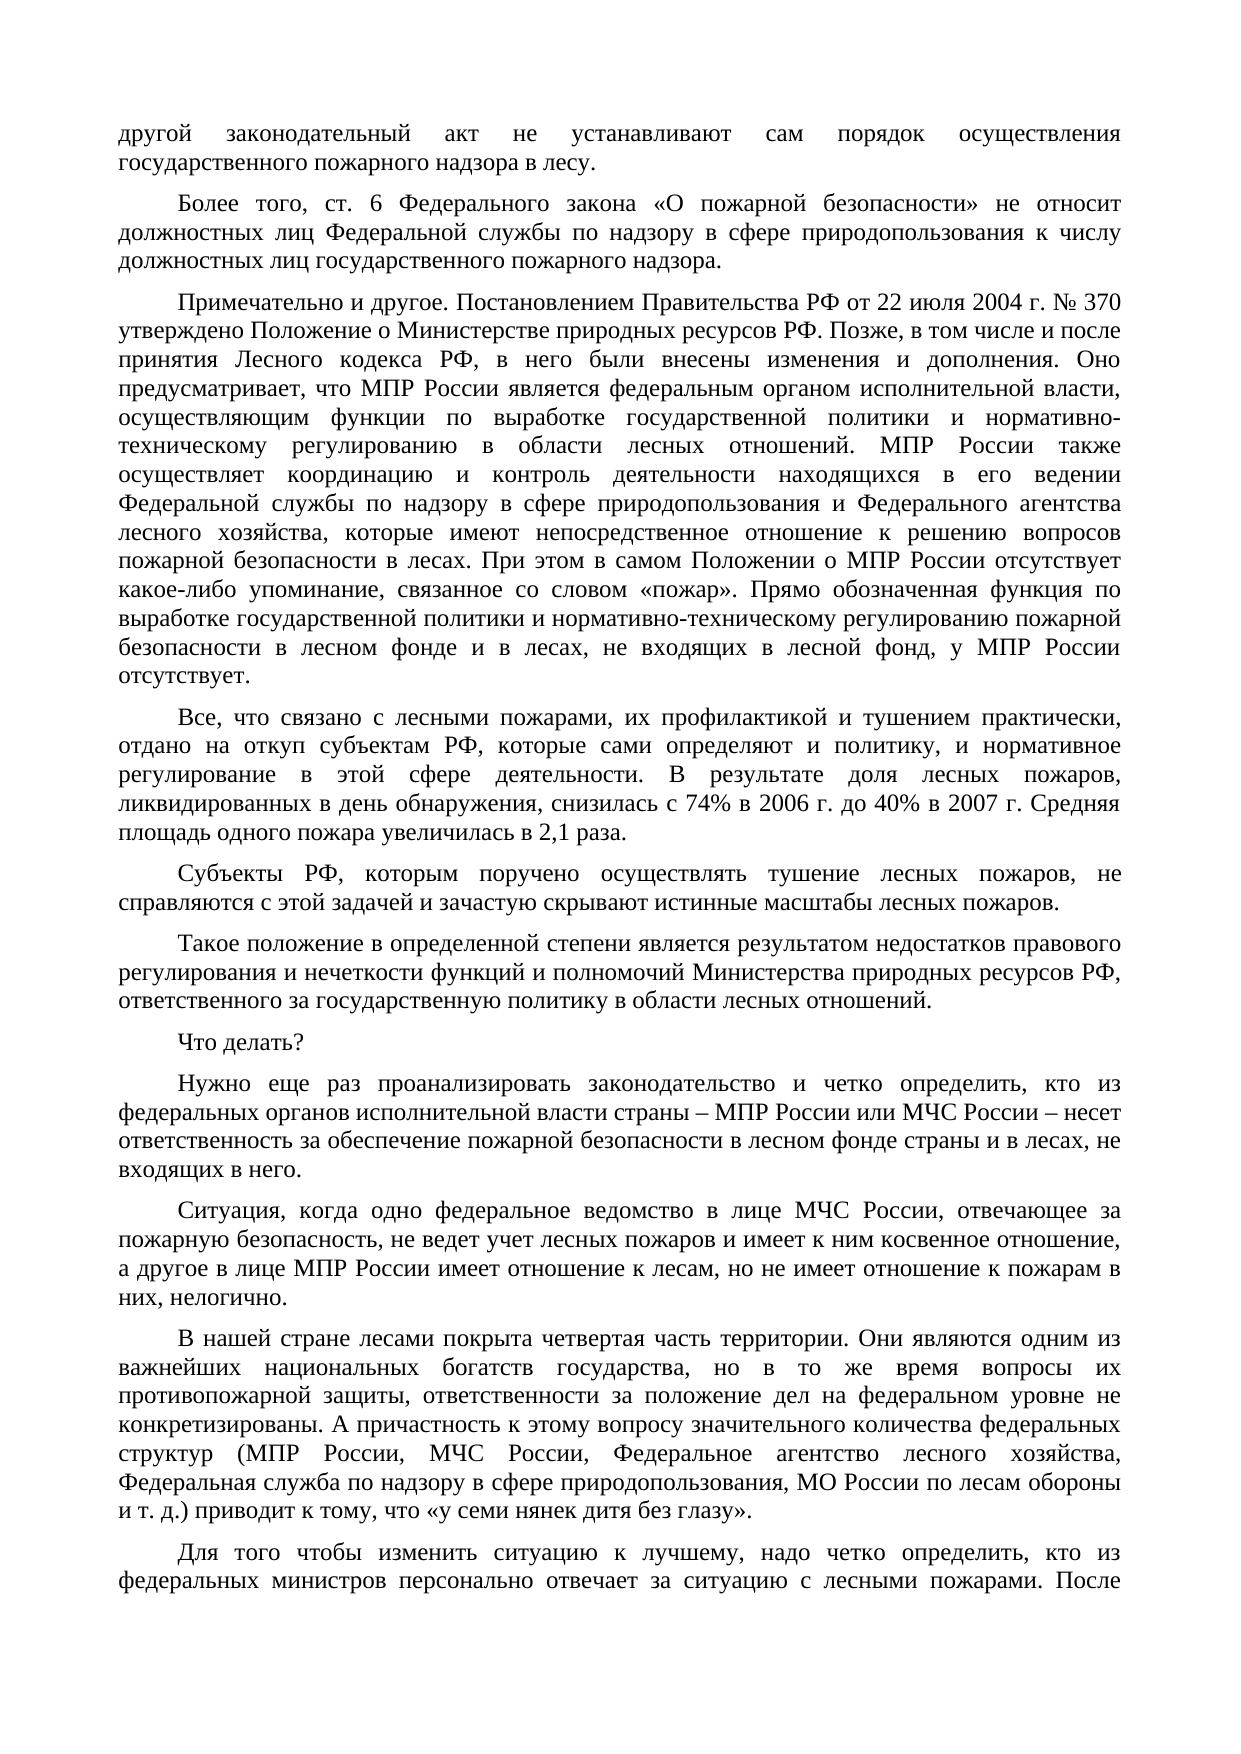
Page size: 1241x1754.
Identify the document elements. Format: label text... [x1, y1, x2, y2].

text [118, 118, 1122, 176]
text Все, что связано с лесными пожарами, их профилактикой и тушением практически, отдано на откуп субъектам РФ, которые сами определяют и политику, и нормативное регулирование в этой сфере деятельности. В результате доля лесных пожаров, ликвидированных в день обнаружения, снизилась с 74% в 2006 г. до 40% в 2007 г. Средняя площадь одного пожара увеличилась в 2,1 раза. [118, 702, 1122, 846]
text Что делать? [118, 1027, 1122, 1056]
text Субъекты РФ, которым поручено осуществлять тушение лесных пожаров, не справляются с этой задачей и зачастую скрывают истинные масштабы лесных пожаров. [118, 858, 1122, 916]
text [118, 1537, 1122, 1594]
text Более того, ст. 6 Федерального закона «О пожарной безопасности» не относит должностных лиц Федеральной службы по надзору в сфере природопользования к числу должностных лиц государственного пожарного надзора. [118, 188, 1122, 274]
text В нашей стране лесами покрыта четвертая часть территории. Они являются одним из важнейших национальных богатств государства, но в то же время вопросы их противопожарной защиты, ответственности за положение дел на федеральном уровне не конкретизированы. А причастность к этому вопросу значительного количества федеральных структур (МПР России, МЧС России, Федеральное агентство лесного хозяйства, Федеральная служба по надзору в сфере природопользования, МО России по лесам обороны и т. д.) приводит к тому, что «у семи нянек дитя без глазу». [118, 1323, 1122, 1524]
text Такое положение в определенной степени является результатом недостатков правового регулирования и нечеткости функций и полномочий Министерства природных ресурсов РФ, ответственного за государственную политику в области лесных отношений. [118, 928, 1122, 1014]
text Примечательно и другое. Постановлением Правительства РФ от 22 июля 2004 г. № 370 утверждено Положение о Министерстве природных ресурсов РФ. Позже, в том числе и после принятия Лесного кодекса РФ, в него были внесены изменения и дополнения. Оно предусматривает, что МПР России является федеральным органом исполнительной власти, осуществляющим функции по выработке государственной политики и нормативно-техническому регулированию в области лесных отношений. МПР России также осуществляет координацию и контроль деятельности находящихся в его ведении Федеральной службы по надзору в сфере природопользования и Федерального агентства лесного хозяйства, которые имеют непосредственное отношение к решению вопросов пожарной безопасности в лесах. При этом в самом Положении о МПР России отсутствует какое-либо упоминание, связанное со словом «пожар». Прямо обозначенная функция по выработке государственной политики и нормативно-техническому регулированию пожарной безопасности в лесном фонде и в лесах, не входящих в лесной фонд, у МПР России отсутствует. [118, 287, 1122, 689]
text Ситуация, когда одно федеральное ведомство в лице МЧС России, отвечающее за пожарную безопасность, не ведет учет лесных пожаров и имеет к ним косвенное отношение, а другое в лице МПР России имеет отношение к лесам, но не имеет отношение к пожарам в них, нелогично. [118, 1196, 1122, 1311]
text Нужно еще раз проанализировать законодательство и четко определить, кто из федеральных органов исполнительной власти страны – МПР России или МЧС России – несет ответственность за обеспечение пожарной безопасности в лесном фонде страны и в лесах, не входящих в него. [118, 1068, 1122, 1183]
